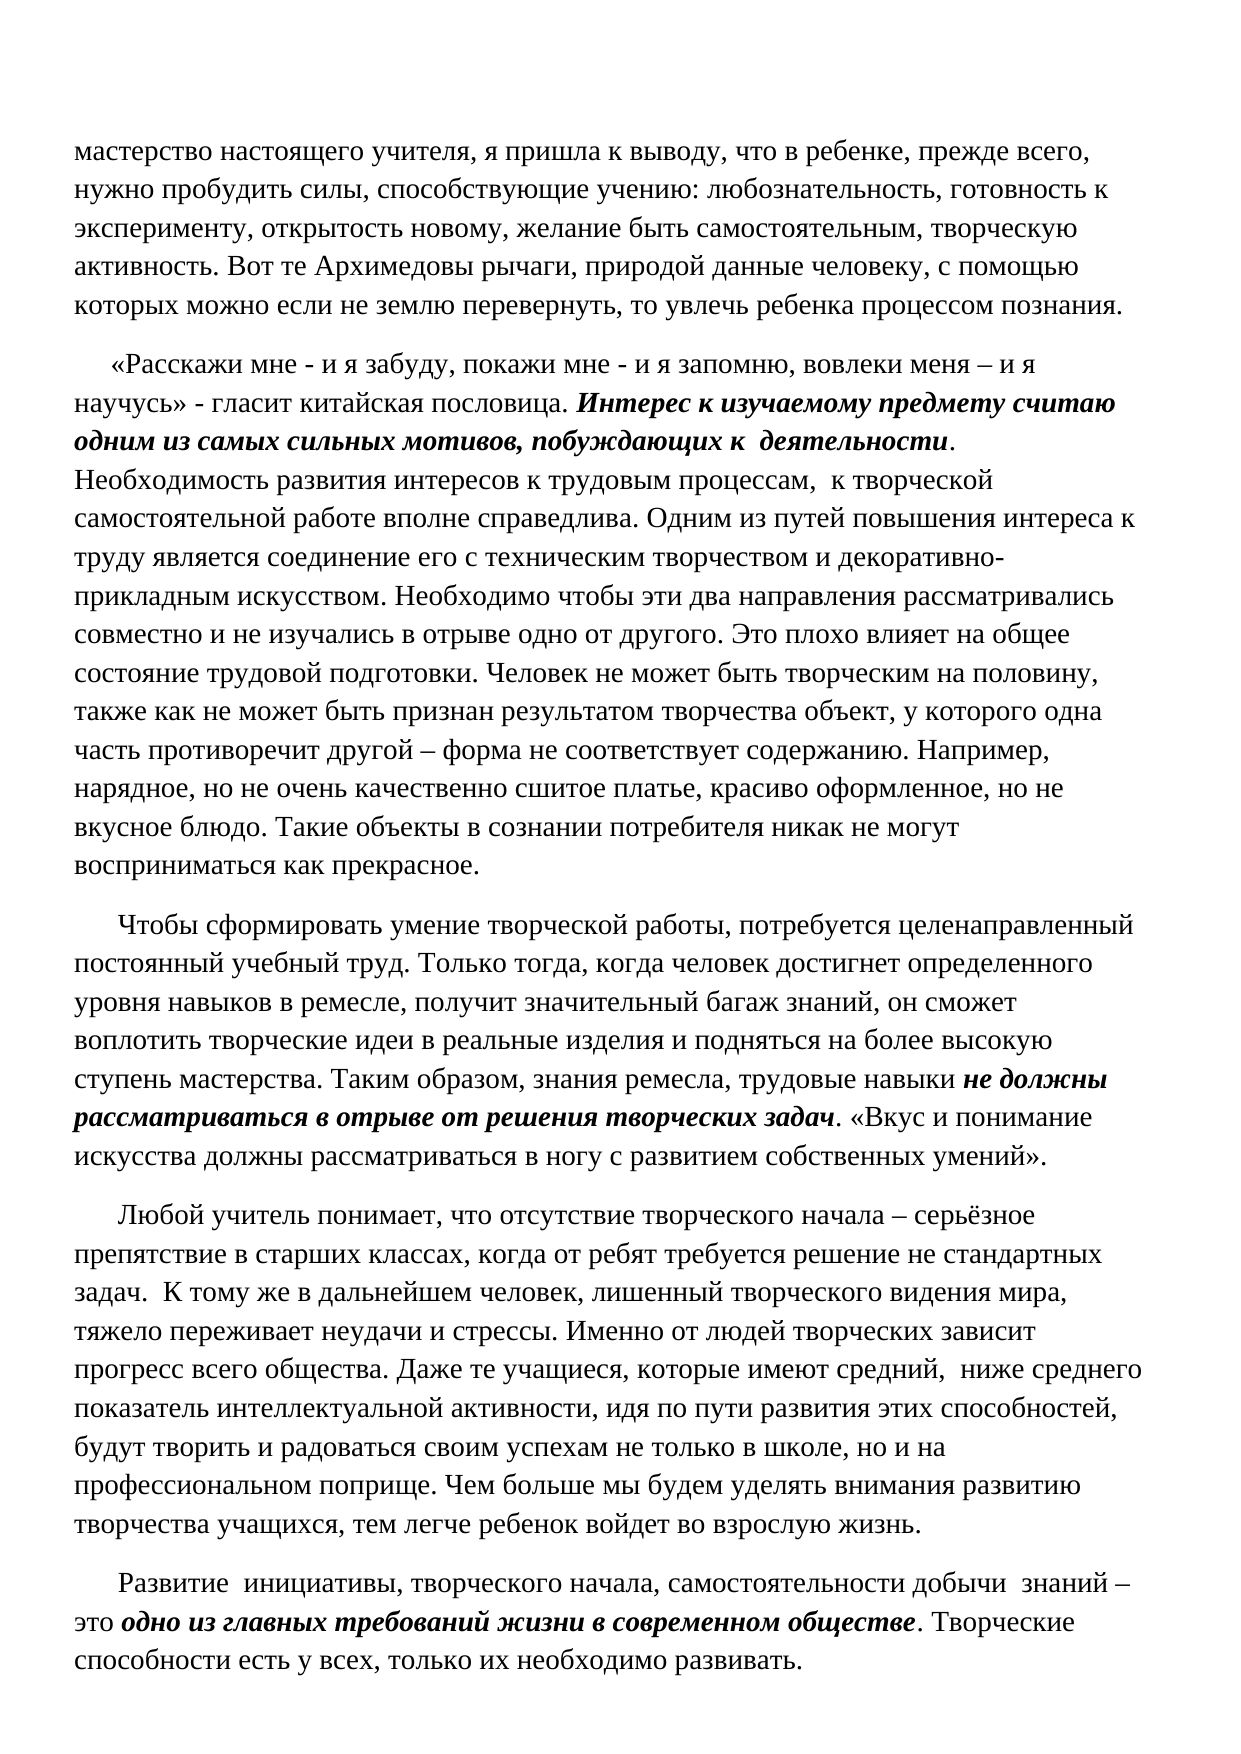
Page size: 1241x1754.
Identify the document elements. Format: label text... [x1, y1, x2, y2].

text Чтобы сформировать умение творческой работы, потребуется целенаправленный постоянный учебный труд. Только тогда, когда человек достигнет определенного уровня навыков в ремесле, получит значительный багаж знаний, он сможет воплотить творческие идеи в реальные изделия и подняться на более высокую ступень мастерства. Таким образом, знания ремесла, трудовые навыки не должны рассматриваться в отрыве от решения творческих задач. «Вкус и понимание искусства должны рассматриваться в ногу с развитием собственных умений». [74, 907, 1152, 1172]
text Любой учитель понимает, что отсутствие творческого начала – серьёзное препятствие в старших классах, когда от ребят требуется решение не стандартных задач. К тому же в дальнейшем человек, лишенный творческого видения мира, тяжело переживает неудачи и стрессы. Именно от людей творческих зависит прогресс всего общества. Даже те учащиеся, которые имеют средний, ниже среднего показатель интеллектуальной активности, идя по пути развития этих способностей, будут творить и радоваться своим успехам не только в школе, но и на профессиональном поприще. Чем больше мы будем уделять внимания развитию творчества учащихся, тем легче ребенок войдет во взрослую жизнь. [74, 1197, 1152, 1539]
text Развитие инициативы, творческого начала, самостоятельности добычи знаний – это одно из главных требований жизни в современном обществе. Творческие способности есть у всех, только их необходимо развивать. [74, 1565, 1152, 1676]
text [74, 133, 1152, 321]
text «Расскажи мне - и я забуду, покажи мне - и я запомню, вовлеки меня – и я научусь» - гласит китайская пословица. Интерес к изучаемому предмету считаю одним из самых сильных мотивов, побуждающих к деятельности. Необходимость развития интересов к трудовым процессам, к творческой самостоятельной работе вполне справедлива. Одним из путей повышения интереса к труду является соединение его с техническим творчеством и декоративно-прикладным искусством. Необходимо чтобы эти два направления рассматривались совместно и не изучались в отрыве одно от другого. Это плохо влияет на общее состояние трудовой подготовки. Человек не может быть творческим на половину, также как не может быть признан результатом творчества объект, у которого одна часть противоречит другой – форма не соответствует содержанию. Например, нарядное, но не очень качественно сшитое платье, красиво оформленное, но не вкусное блюдо. Такие объекты в сознании потребителя никак не могут восприниматься как прекрасное. [74, 346, 1152, 881]
